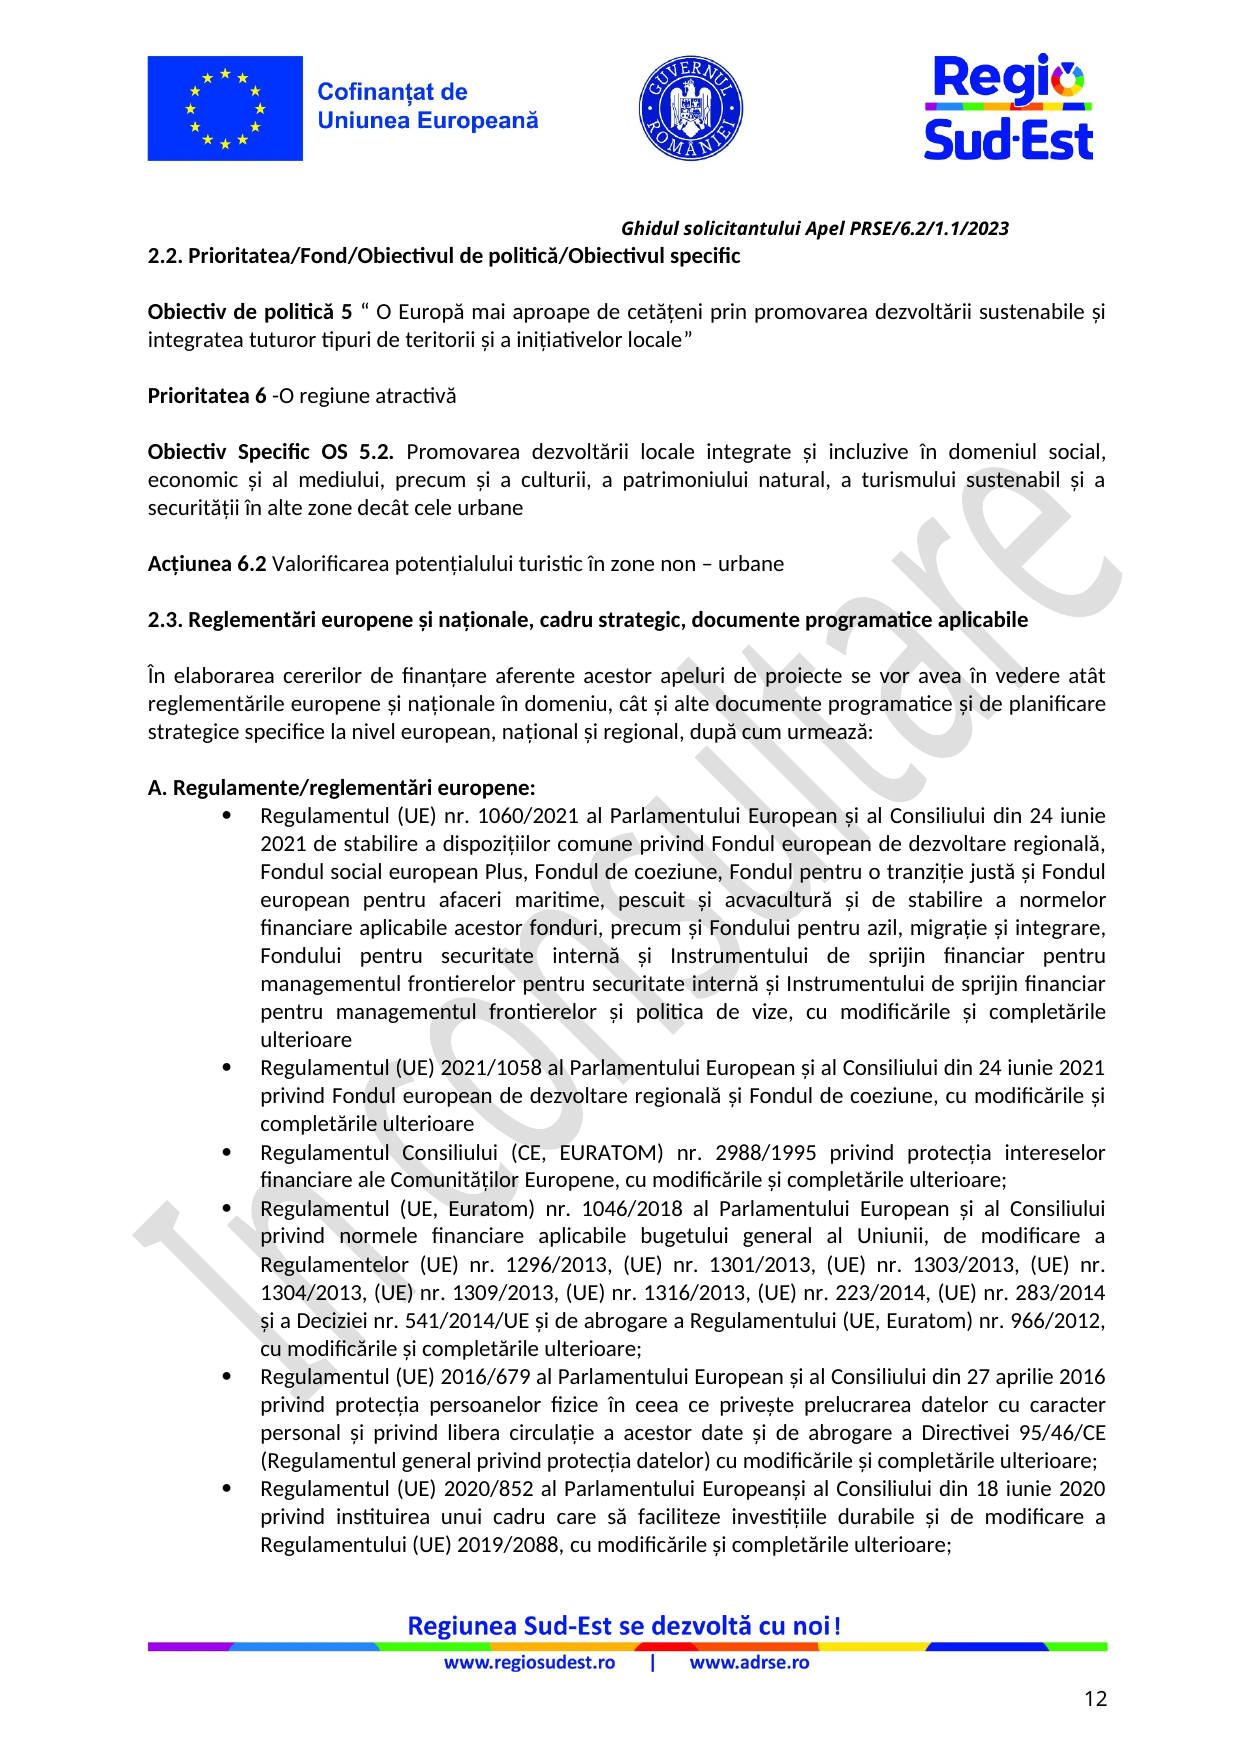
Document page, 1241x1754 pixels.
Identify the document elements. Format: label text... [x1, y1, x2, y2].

list Regulamentul (UE) 2021/1058 al Parlamentului European și al Consiliului din 24 iunie 2021 privind Fondul european de dezvoltare regională și Fondul de coeziune, cu modificările și completările ulterioare [223, 1053, 1107, 1138]
text Acțiunea 6.2 Valorificarea potențialului turistic în zone non – urbane [148, 549, 1107, 577]
text În elaborarea cererilor de finanțare aferente acestor apeluri de proiecte se vor avea în vedere atât reglementările europene şi naţionale în domeniu, cât şi alte documente programatice şi de planificare strategice specifice la nivel european, naţional şi regional, după cum urmează: [148, 661, 1107, 745]
subtitle 2.3. Reglementări europene și naționale, cadru strategic, documente programatice aplicabile [148, 605, 1107, 633]
list Regulamentul Consiliului (CE, EURATOM) nr. 2988/1995 privind protecția intereselor financiare ale Comunităților Europene, cu modificările și completările ulterioare; [223, 1138, 1107, 1194]
picture [147, 1615, 1108, 1672]
picture [147, 53, 1093, 162]
text Obiectiv de politică 5 “ O Europă mai aproape de cetățeni prin promovarea dezvoltării sustenabile și integratea tuturor tipuri de teritorii și a inițiativelor locale” [148, 297, 1107, 353]
subtitle 2.2. Prioritatea/Fond/Obiectivul de politică/Obiectivul specific [148, 241, 1107, 269]
list Regulamentul (UE) 2016/679 al Parlamentului European și al Consiliului din 27 aprilie 2016 privind protecția persoanelor fizice în ceea ce privește prelucrarea datelor cu caracter personal și privind libera circulație a acestor date și de abrogare a Directivei 95/46/CE (Regulamentul general privind protecția datelor) cu modificările și completările ulterioare; [223, 1362, 1107, 1474]
list Regulamentul (UE) 2020/852 al Parlamentului Europeanși al Consiliului din 18 iunie 2020 privind instituirea unui cadru care să faciliteze investițiile durabile și de modificare a Regulamentului (UE) 2019/2088, cu modificările și completările ulterioare; [223, 1474, 1107, 1558]
text A. Regulamente/reglementări europene: [148, 773, 1107, 801]
text Obiectiv Specific OS 5.2. Promovarea dezvoltării locale integrate și incluzive în domeniul social, economic și al mediului, precum și a culturii, a patrimoniului natural, a turismului sustenabil și a securității în alte zone decât cele urbane [148, 437, 1107, 521]
list Regulamentul (UE) nr. 1060/2021 al Parlamentului European și al Consiliului din 24 iunie 2021 de stabilire a dispozițiilor comune privind Fondul european de dezvoltare regională, Fondul social european Plus, Fondul de coeziune, Fondul pentru o tranziție justă și Fondul european pentru afaceri maritime, pescuit și acvacultură și de stabilire a normelor financiare aplicabile acestor fonduri, precum și Fondului pentru azil, migrație și integrare, Fondului pentru securitate internă și Instrumentului de sprijin financiar pentru managementul frontierelor pentru securitate internă și Instrumentului de sprijin financiar pentru managementul frontierelor și politica de vize, cu modificările și completările ulterioare [223, 801, 1107, 1053]
text Prioritatea 6 -O regiune atractivă [148, 381, 1107, 409]
list Regulamentul (UE, Euratom) nr. 1046/2018 al Parlamentului European și al Consiliului privind normele financiare aplicabile bugetului general al Uniunii, de modificare a Regulamentelor (UE) nr. 1296/2013, (UE) nr. 1301/2013, (UE) nr. 1303/2013, (UE) nr. 1304/2013, (UE) nr. 1309/2013, (UE) nr. 1316/2013, (UE) nr. 223/2014, (UE) nr. 283/2014 și a Deciziei nr. 541/2014/UE și de abrogare a Regulamentului (UE, Euratom) nr. 966/2012, cu modificările și completările ulterioare; [223, 1194, 1107, 1362]
